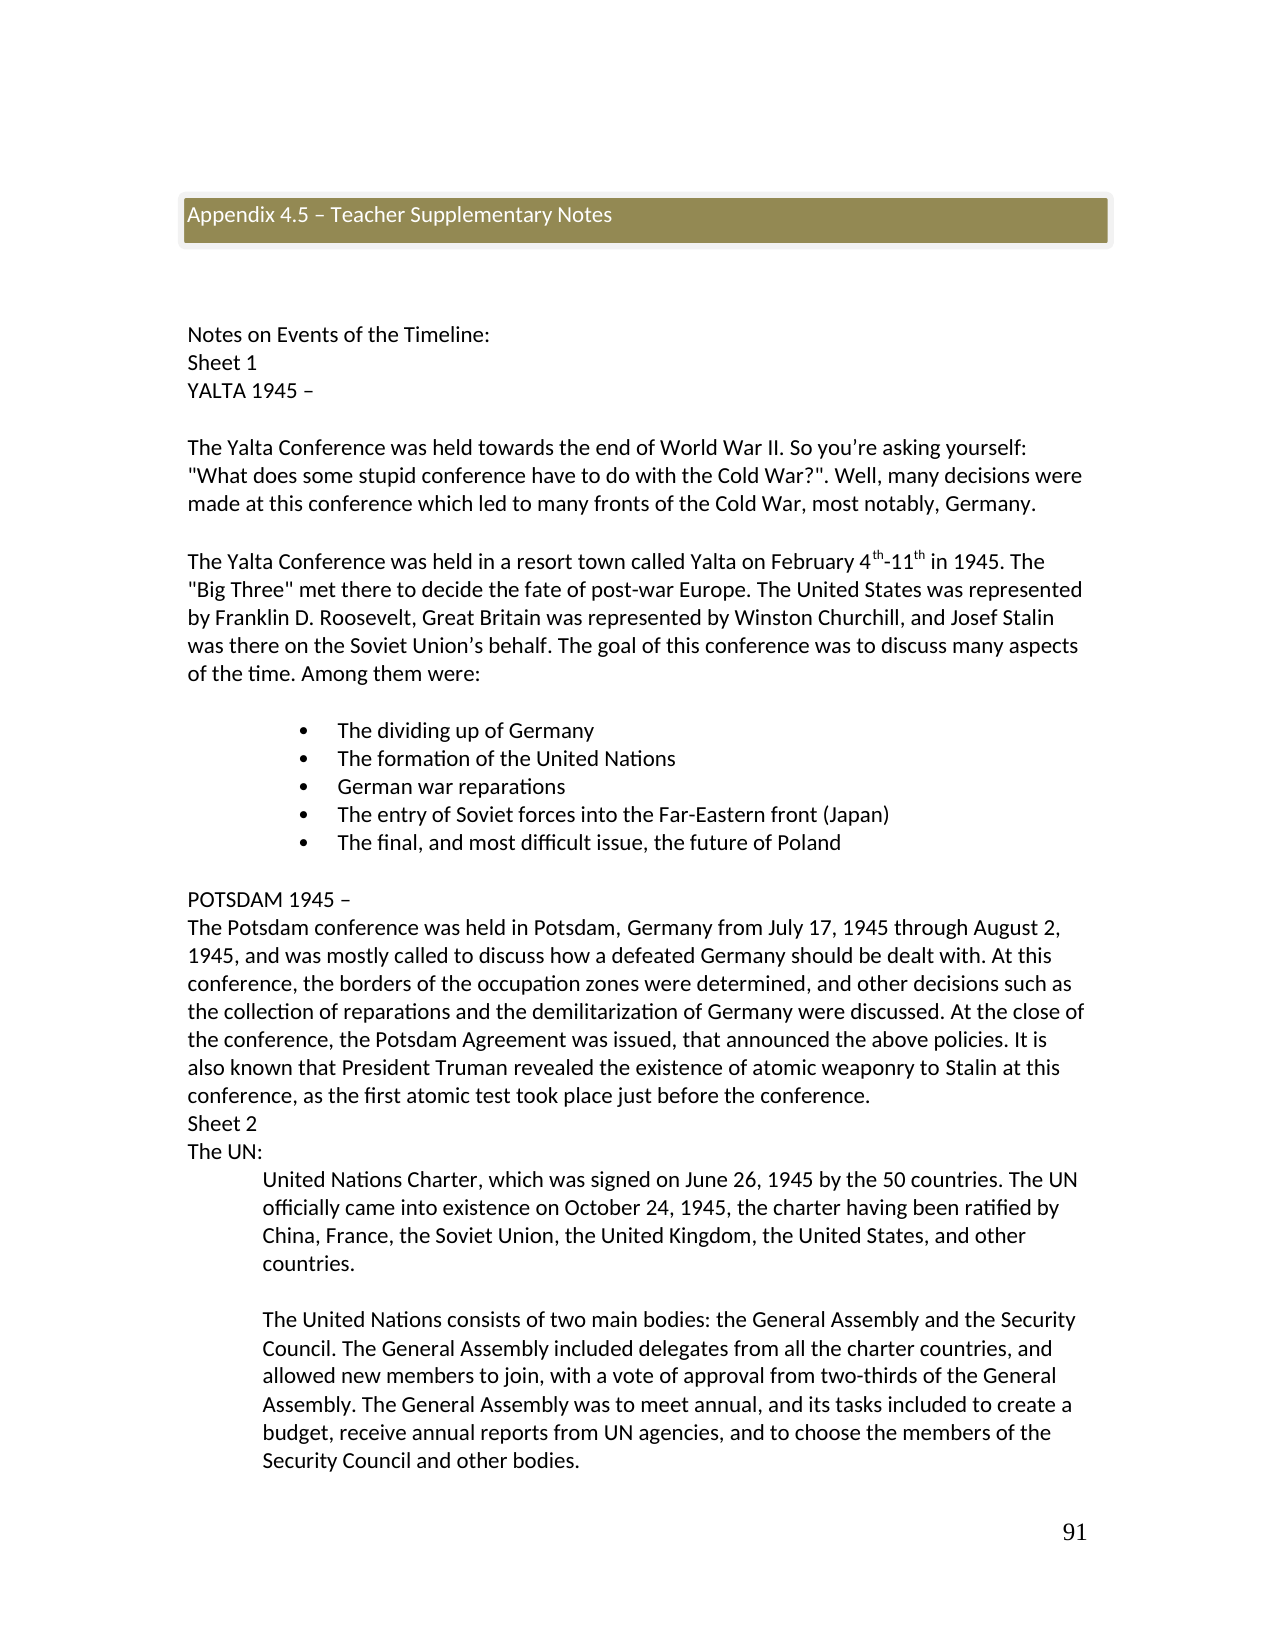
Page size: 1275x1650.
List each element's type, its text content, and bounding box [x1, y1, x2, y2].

list The formation of the United Nations [300, 744, 1087, 772]
text The Yalta Conference was held towards the end of World War II. So you’re asking yourself: "What does some stupid conference have to do with the Cold War?". Well, many decisions were made at this conference which led to many fronts of the Cold War, most notably, Germany. [187, 433, 1087, 518]
text Notes on Events of the Timeline: [187, 320, 1087, 348]
text The United Nations consists of two main bodies: the General Assembly and the Security Council. The General Assembly included delegates from all the charter countries, and allowed new members to join, with a vote of approval from two-thirds of the General Assembly. The General Assembly was to meet annual, and its tasks included to create a budget, receive annual reports from UN agencies, and to choose the members of the Security Council and other bodies. [262, 1306, 1087, 1474]
list The final, and most difficult issue, the future of Poland [300, 828, 1087, 856]
text The Potsdam conference was held in Potsdam, Germany from July 17, 1945 through August 2, 1945, and was mostly called to discuss how a defeated Germany should be dealt with. At this conference, the borders of the occupation zones were determined, and other decisions such as the collection of reparations and the demilitarization of Germany were discussed. At the close of the conference, the Potsdam Agreement was issued, that announced the above policies. It is also known that President Truman revealed the existence of atomic weaponry to Stalin at this conference, as the first atomic test took place just before the conference. [187, 913, 1087, 1109]
text United Nations Charter, which was signed on June 26, 1945 by the 50 countries. The UN officially came into existence on October 24, 1945, the charter having been ratified by China, France, the Soviet Union, the United Kingdom, the United States, and other countries. [262, 1166, 1087, 1278]
text The Yalta Conference was held in a resort town called Yalta on February 4th-11th in 1945. The "Big Three" met there to decide the fate of post-war Europe. The United States was represented by Franklin D. Roosevelt, Great Britain was represented by Winston Churchill, and Josef Stalin was there on the Soviet Union’s behalf. The goal of this conference was to discuss many aspects of the time. Among them were: [187, 547, 1087, 687]
text Sheet 2 [187, 1109, 1087, 1137]
text POTSDAM 1945 – [187, 885, 1087, 913]
list The dividing up of Germany [300, 716, 1087, 744]
list The entry of Soviet forces into the Far-Eastern front (Japan) [300, 800, 1087, 828]
text Sheet 1 [187, 348, 1087, 376]
text The UN: [187, 1137, 1087, 1166]
text YALTA 1945 – [187, 376, 1087, 404]
list German war reparations [300, 772, 1087, 800]
